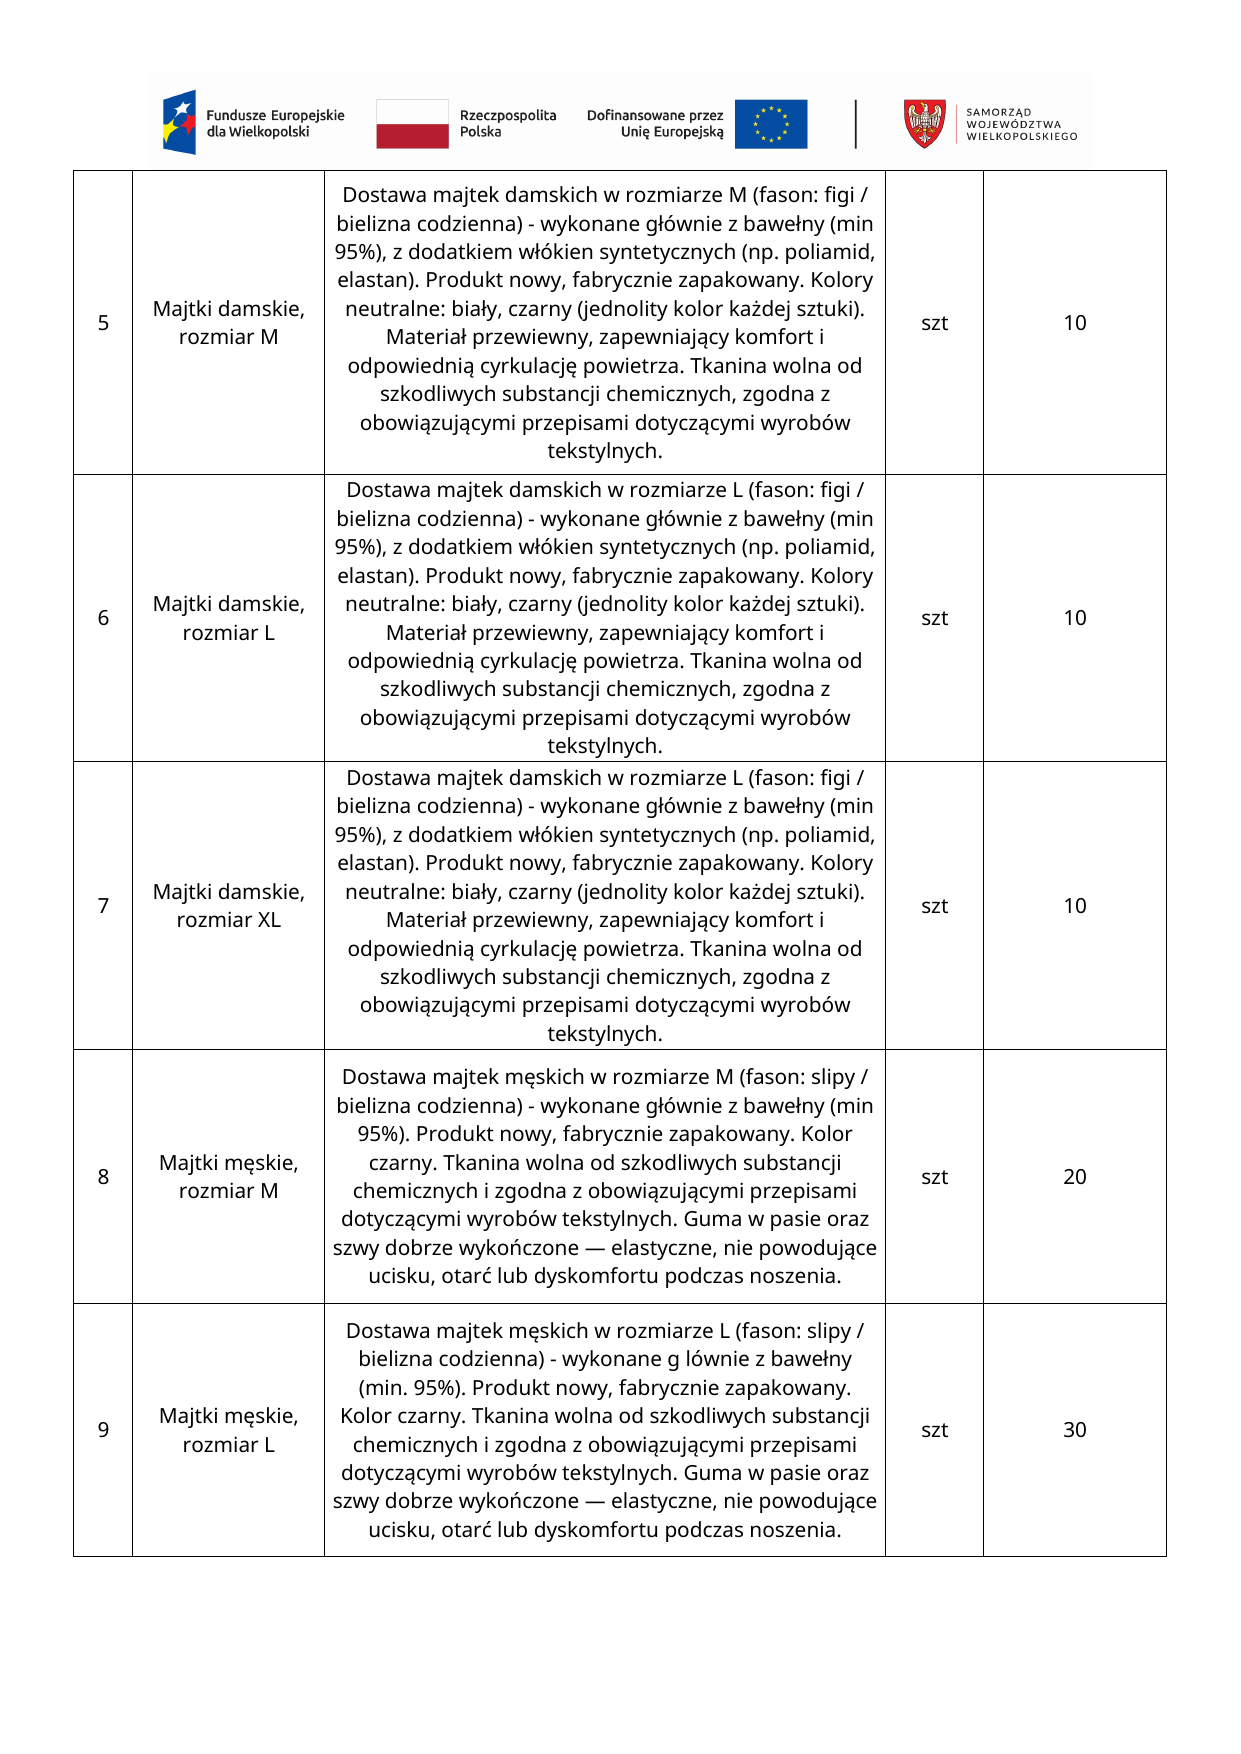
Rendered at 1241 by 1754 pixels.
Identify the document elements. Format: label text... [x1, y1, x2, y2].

table_cell Majtki męskie, rozmiar L [133, 1304, 324, 1556]
table_cell szt [886, 475, 983, 761]
table_cell szt [886, 762, 983, 1048]
table_cell 10 [984, 171, 1166, 473]
table_cell 5 [74, 171, 132, 473]
table_cell 10 [984, 475, 1166, 761]
table_cell 30 [984, 1304, 1166, 1556]
table_cell 6 [74, 475, 132, 761]
table_cell Dostawa majtek damskich w rozmiarze M (fason: figi / bielizna codzienna) - wykonane głównie z bawełny (min 95%), z dodatkiem włókien syntetycznych (np. poliamid, elastan). Produkt nowy, fabrycznie zapakowany. Kolory neutralne: biały, czarny (jednolity kolor każdej sztuki). Materiał przewiewny, zapewniający komfort i odpowiednią cyrkulację powietrza. Tkanina wolna od szkodliwych substancji chemicznych, zgodna z obowiązującymi przepisami dotyczącymi wyrobów tekstylnych. [325, 171, 885, 473]
table_cell Majtki damskie, rozmiar M [133, 171, 324, 473]
table_cell szt [886, 1050, 983, 1303]
table_cell 10 [984, 762, 1166, 1048]
table_cell szt [886, 1304, 983, 1556]
table_cell Dostawa majtek męskich w rozmiarze L (fason: slipy / bielizna codzienna) - wykonane g lównie z bawełny (min. 95%). Produkt nowy, fabrycznie zapakowany. Kolor czarny. Tkanina wolna od szkodliwych substancji chemicznych i zgodna z obowiązującymi przepisami dotyczącymi wyrobów tekstylnych. Guma w pasie oraz szwy dobrze wykończone — elastyczne, nie powodujące ucisku, otarć lub dyskomfortu podczas noszenia. [325, 1304, 885, 1556]
table_cell Dostawa majtek damskich w rozmiarze L (fason: figi / bielizna codzienna) - wykonane głównie z bawełny (min 95%), z dodatkiem włókien syntetycznych (np. poliamid, elastan). Produkt nowy, fabrycznie zapakowany. Kolory neutralne: biały, czarny (jednolity kolor każdej sztuki). Materiał przewiewny, zapewniający komfort i odpowiednią cyrkulację powietrza. Tkanina wolna od szkodliwych substancji chemicznych, zgodna z obowiązującymi przepisami dotyczącymi wyrobów tekstylnych. [325, 762, 885, 1048]
table_cell Dostawa majtek męskich w rozmiarze M (fason: slipy / bielizna codzienna) - wykonane głównie z bawełny (min 95%). Produkt nowy, fabrycznie zapakowany. Kolor czarny. Tkanina wolna od szkodliwych substancji chemicznych i zgodna z obowiązującymi przepisami dotyczącymi wyrobów tekstylnych. Guma w pasie oraz szwy dobrze wykończone — elastyczne, nie powodujące ucisku, otarć lub dyskomfortu podczas noszenia. [325, 1050, 885, 1303]
table_cell Majtki damskie, rozmiar L [133, 475, 324, 761]
table_cell 7 [74, 762, 132, 1048]
table_cell 9 [74, 1304, 132, 1556]
picture [147, 73, 1093, 170]
table_cell 8 [74, 1050, 132, 1303]
table_cell Majtki męskie, rozmiar M [133, 1050, 324, 1303]
table_cell 20 [984, 1050, 1166, 1303]
table_cell Dostawa majtek damskich w rozmiarze L (fason: figi / bielizna codzienna) - wykonane głównie z bawełny (min 95%), z dodatkiem włókien syntetycznych (np. poliamid, elastan). Produkt nowy, fabrycznie zapakowany. Kolory neutralne: biały, czarny (jednolity kolor każdej sztuki). Materiał przewiewny, zapewniający komfort i odpowiednią cyrkulację powietrza. Tkanina wolna od szkodliwych substancji chemicznych, zgodna z obowiązującymi przepisami dotyczącymi wyrobów tekstylnych. [325, 475, 885, 761]
table_cell Majtki damskie, rozmiar XL [133, 762, 324, 1048]
table_cell szt [886, 171, 983, 473]
